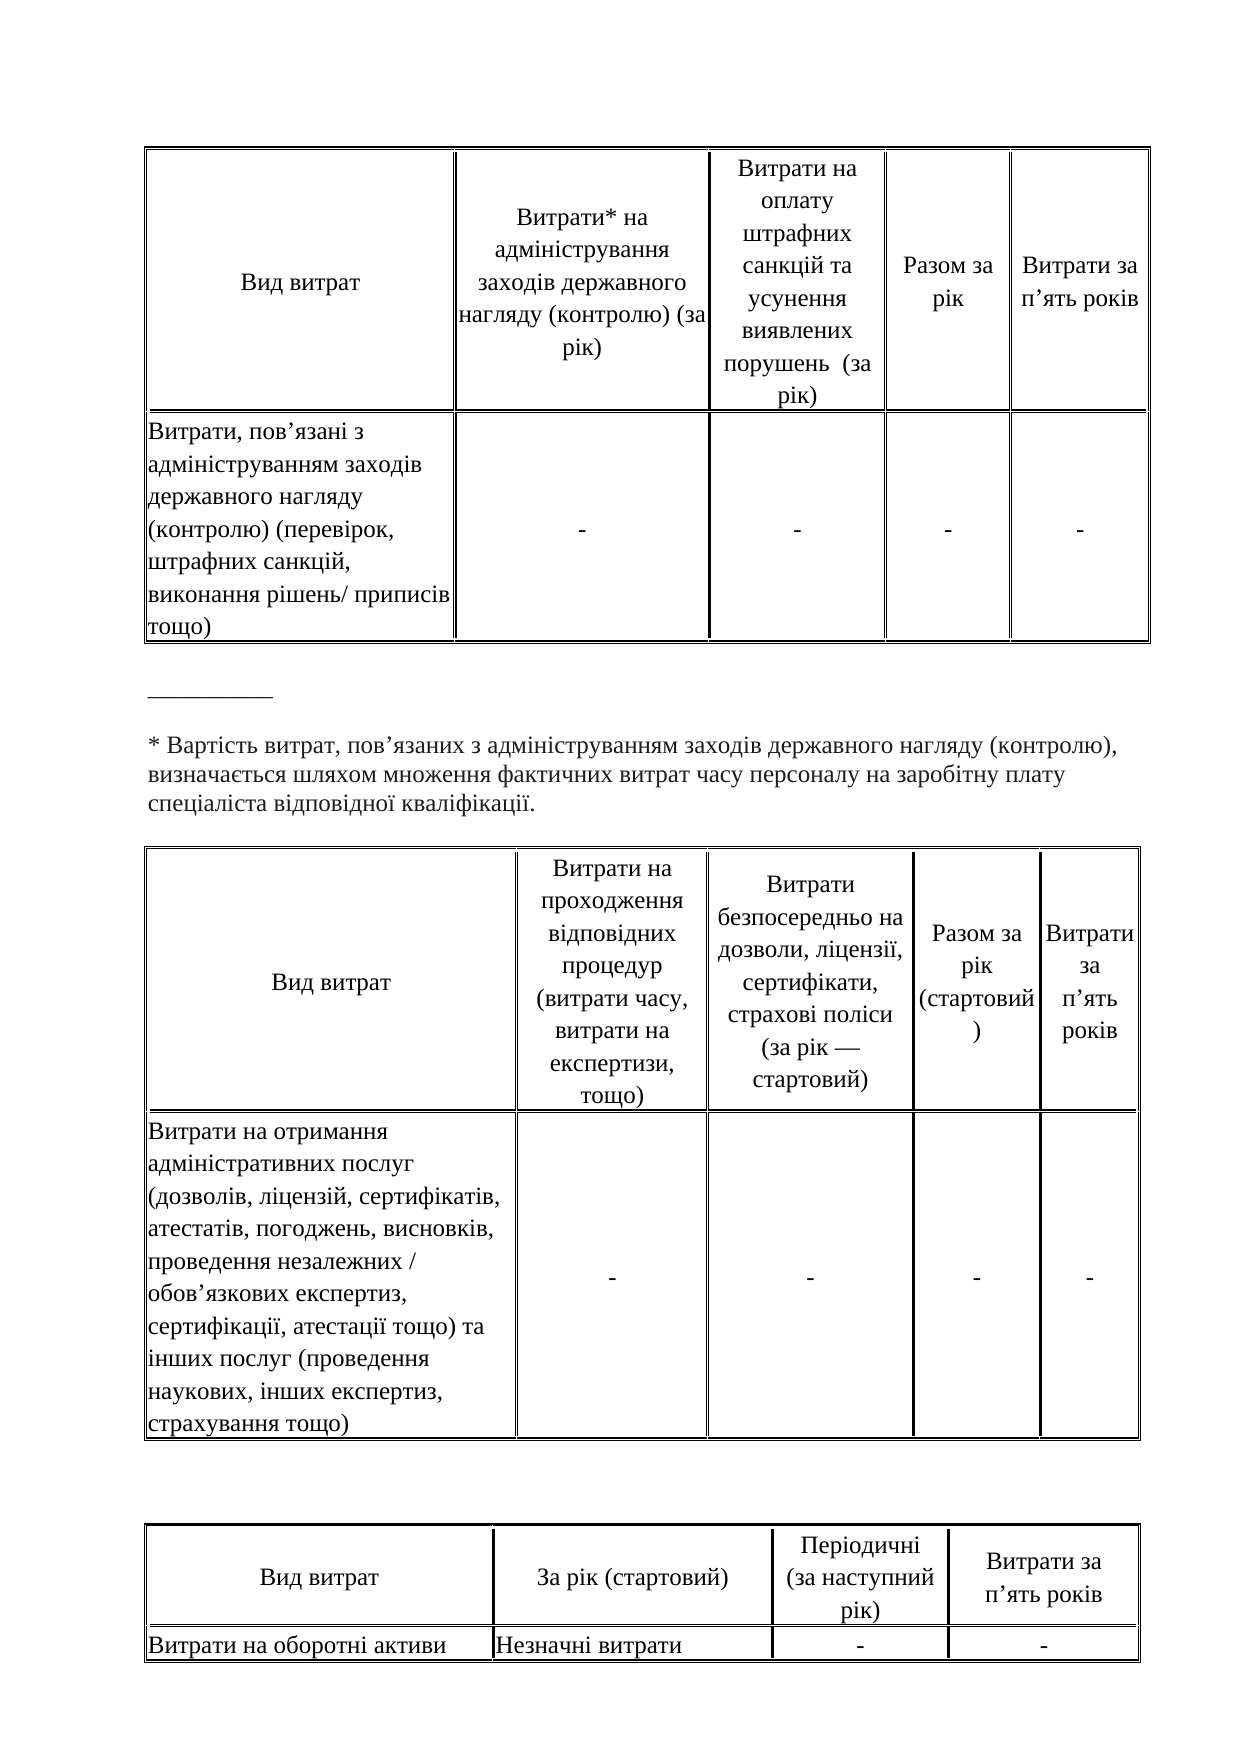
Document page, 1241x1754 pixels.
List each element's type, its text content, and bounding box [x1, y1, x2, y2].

table_header Разом за рік [886, 150, 1011, 409]
table_header Витрати на проходження відповідних процедур (витрати часу, витрати на експертизи, тощо) [517, 849, 707, 1109]
table_cell - [1011, 409, 1148, 640]
table_header Разом за рік (стартовий) [913, 847, 1040, 1109]
text * Вартість витрат, пов’язаних з адмініструванням заходів державного нагляду (контролю), визначається шляхом множення фактичних витрат часу персоналу на заробітну плату спеціаліста відповідної кваліфікації. [148, 730, 1152, 817]
table_cell - [709, 413, 886, 640]
table_header Витрати безпосередньо на дозволи, ліцензії, сертифікати, страхові поліси (за рік — стартовий) [708, 849, 913, 1109]
table_header Витрати на оплату штрафних санкцій та усунення виявлених порушень (за рік) [709, 150, 886, 409]
table_header Вид витрат [147, 1525, 493, 1624]
table_cell - [708, 1113, 913, 1437]
table_cell - [1040, 1109, 1138, 1437]
table_cell - [886, 413, 1011, 640]
table_cell - [948, 1624, 1139, 1659]
table_header Витрати за п’ять років [1011, 150, 1148, 409]
table_cell - [772, 1627, 948, 1659]
table_cell - [455, 413, 709, 640]
table_header Вид витрат [147, 849, 517, 1109]
table_cell - [517, 1113, 707, 1437]
table_header За рік (стартовий) [493, 1526, 772, 1624]
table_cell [145, 1624, 493, 1659]
table_header Витрати за п’ять років [948, 1526, 1138, 1624]
text __________ [148, 672, 1152, 701]
table_header Періодичні (за наступний рік) [772, 1526, 948, 1624]
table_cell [493, 1627, 772, 1659]
table_cell Витрати, пов’язані з адмініструванням заходів державного нагляду (контролю) (перевірок, штрафних санкцій, виконання рішень/ приписів тощо) [147, 409, 455, 640]
table_cell Витрати на отримання адміністративних послуг (дозволів, ліцензій, сертифікатів, атестатів, погоджень, висновків, проведення незалежних / обов’язкових експертиз, сертифікації, атестації тощо) та інших послуг (проведення наукових, інших експертиз, страхування тощо) [147, 1109, 517, 1437]
table_cell - [913, 1113, 1040, 1437]
table_header Витрати за п’ять років [1040, 849, 1138, 1109]
table_header Витрати* на адміністрування заходів державного нагляду (контролю) (за рік) [455, 148, 709, 409]
table_header Вид витрат [147, 148, 455, 409]
